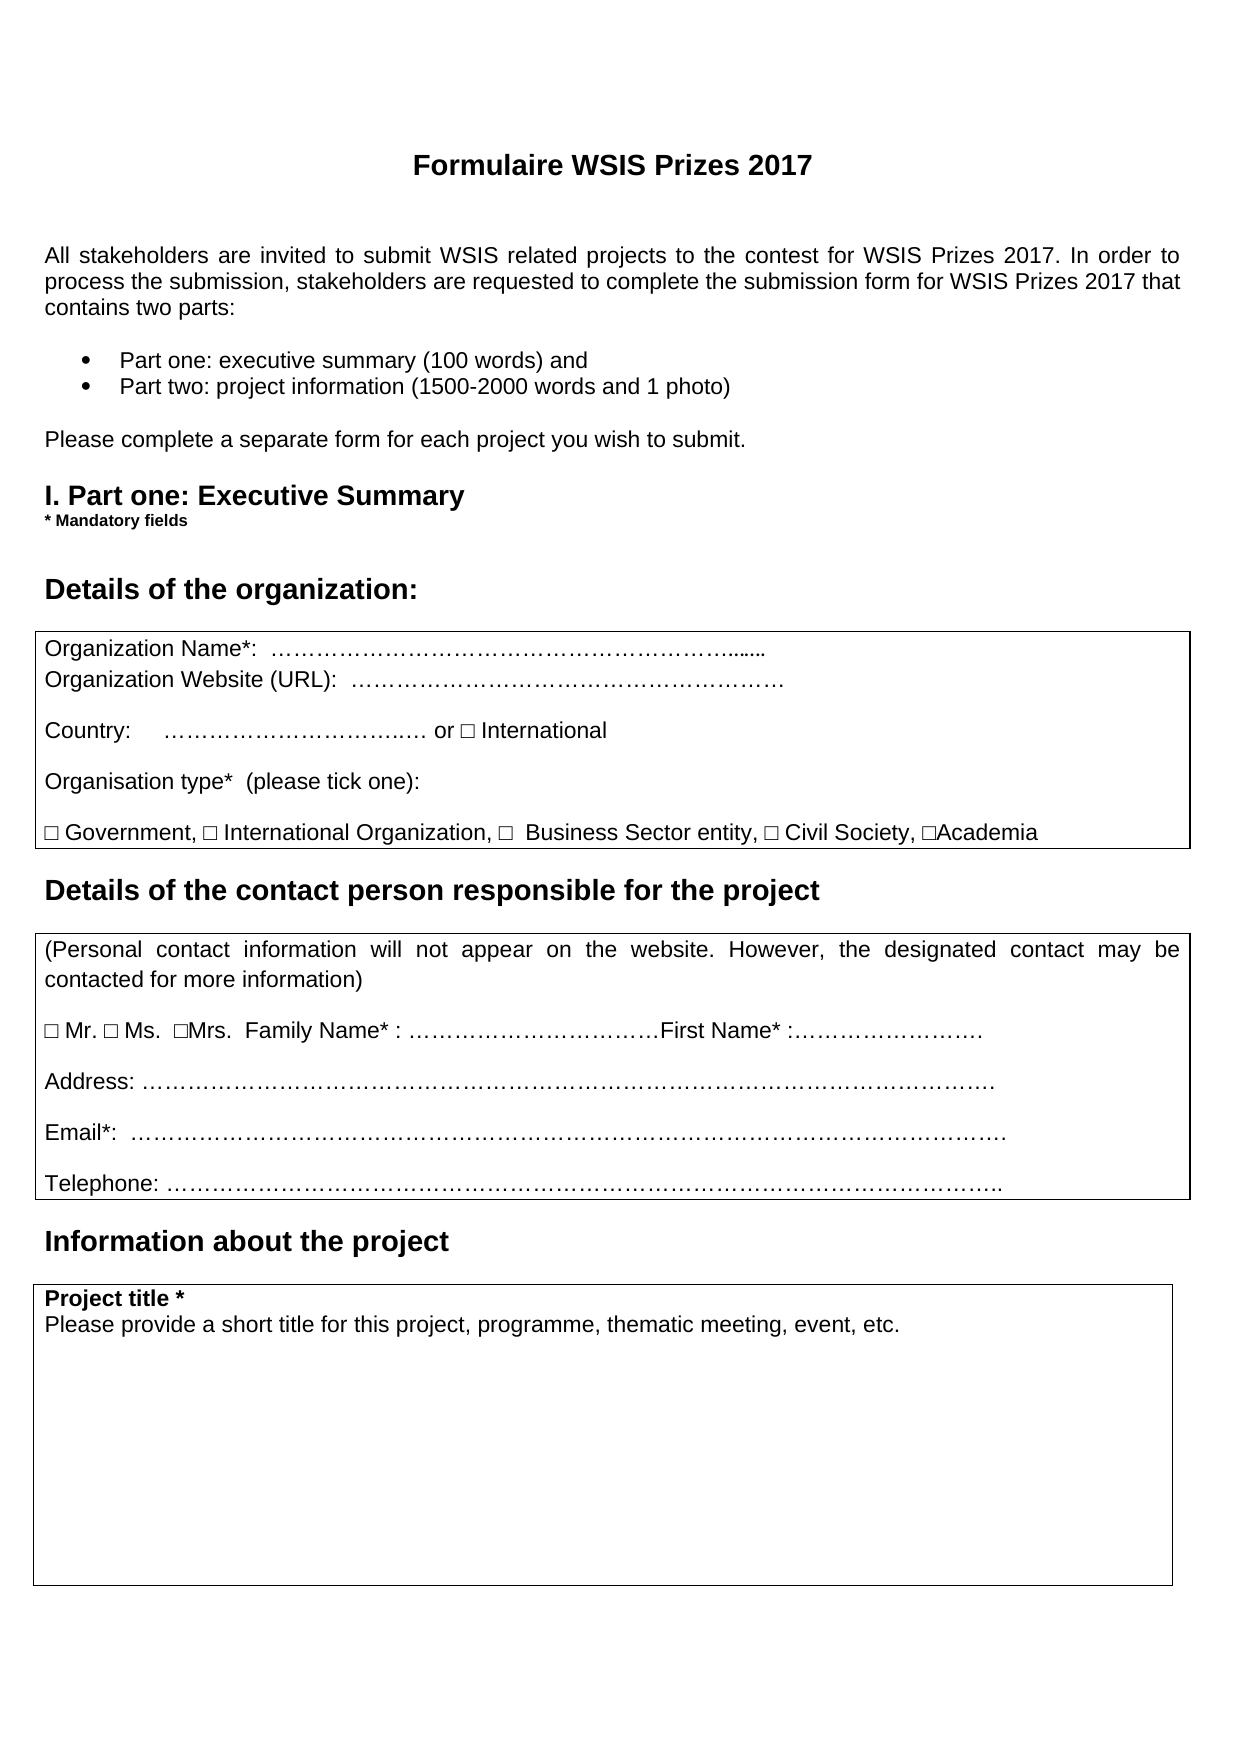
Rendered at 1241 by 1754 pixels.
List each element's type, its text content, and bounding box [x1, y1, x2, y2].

text Formulaire WSIS Prizes 2017 [44, 148, 1181, 181]
text Information about the project [44, 1224, 1181, 1258]
text Telephone: ……………………………………………………………………………………………….. [36, 1167, 1189, 1199]
text Details of the organization: [44, 572, 1181, 605]
subtitle I. Part one: Executive Summary [44, 479, 1181, 511]
list Part one: executive summary (100 words) and [82, 347, 1181, 373]
text * Mandatory fields [44, 511, 1181, 530]
text Email*: ……………………………………………………………………………………………………. [36, 1116, 1189, 1146]
text □ Mr. □ Ms. □Mrs. Family Name* : ……………………………First Name* :……………………. [36, 1014, 1189, 1043]
text □ Government, □ International Organization, □ Business Sector entity, □ Civil Society, □Academia [36, 816, 1189, 848]
text (Personal contact information will not appear on the website. However, the designated contact may be contacted for more information) [36, 934, 1189, 992]
text Details of the contact person responsible for the project [44, 873, 1181, 907]
text Please complete a separate form for each project you wish to submit. [44, 426, 1181, 452]
text Address: …………………………………………………………………………………………………. [36, 1065, 1189, 1094]
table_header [34, 1285, 1172, 1584]
text All stakeholders are invited to submit WSIS related projects to the contest for WSIS Prizes 2017. In order to process the submission, stakeholders are requested to complete the submission form for WSIS Prizes 2017 that contains two parts: [44, 242, 1181, 321]
text Organisation type* (please tick one): [36, 765, 1189, 794]
text Country: …………………………..… or □ International [36, 714, 1189, 743]
text Organization Name*: …………………………………………………………. Organization Website (URL): ………………………………………………… [36, 632, 1189, 692]
list Part two: project information (1500-2000 words and 1 photo) [82, 373, 1181, 400]
